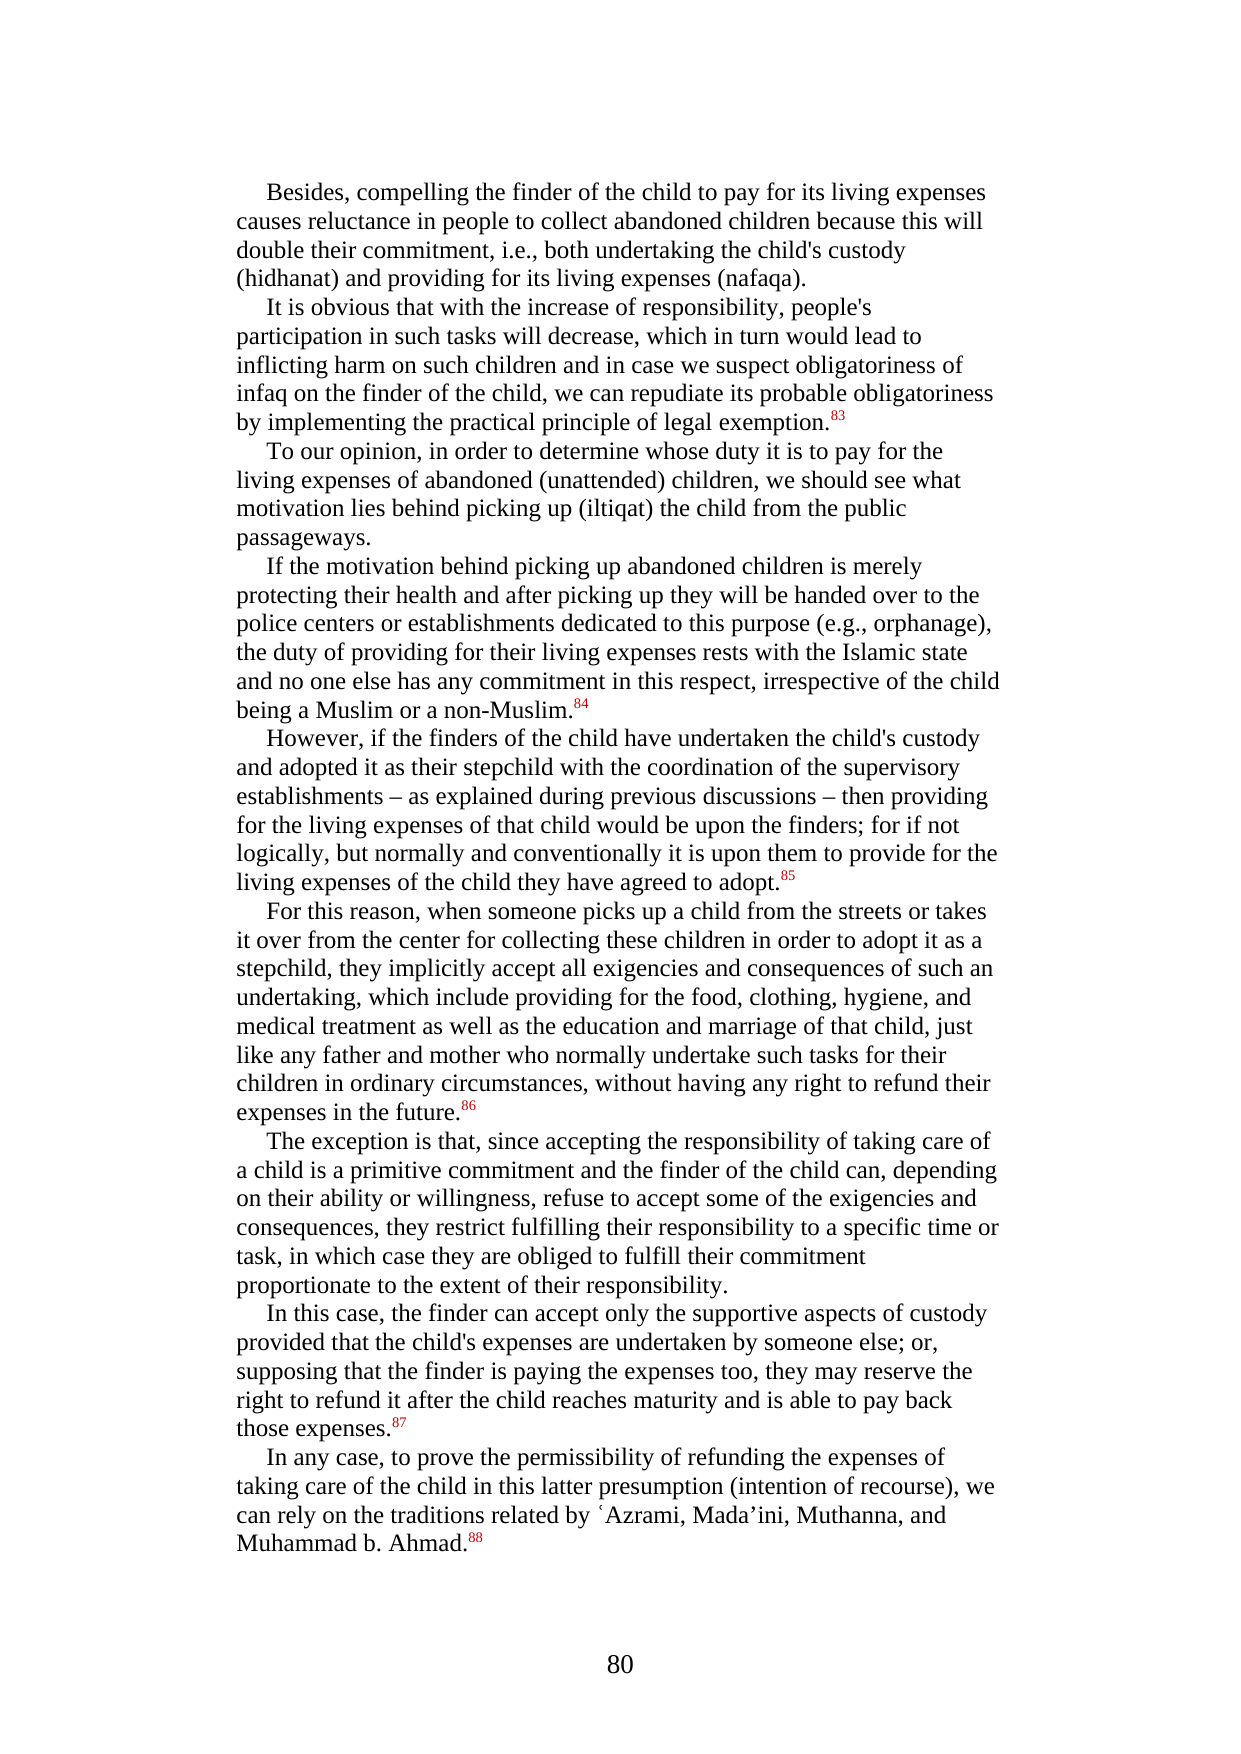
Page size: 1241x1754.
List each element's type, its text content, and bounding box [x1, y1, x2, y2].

text However, if the finders of the child have undertaken the child's custody and adopted it as their stepchild with the coordination of the supervisory establishments – as explained during previous discussions – then providing for the living expenses of that child would be upon the finders; for if not logically, but normally and conventionally it is upon them to provide for the living expenses of the child they have agreed to adopt.85 [236, 723, 1004, 896]
text In this case, the finder can accept only the supportive aspects of custody provided that the child's expenses are undertaken by someone else; or, supposing that the finder is paying the expenses too, they may reserve the right to refund it after the child reaches maturity and is able to pay back those expenses.87 [236, 1298, 1004, 1442]
text For this reason, when someone picks up a child from the streets or takes it over from the center for collecting these children in order to adopt it as a stepchild, they implicitly accept all exigencies and consequences of such an undertaking, which include providing for the food, clothing, hygiene, and medical treatment as well as the education and marriage of that child, just like any father and mother who normally undertake such tasks for their children in ordinary circumstances, without having any right to refund their expenses in the future.86 [236, 896, 1004, 1126]
text In any case, to prove the permissibility of refunding the expenses of taking care of the child in this latter presumption (intention of recourse), we can rely on the traditions related by ʿAzrami, Mada’ini, Muthanna, and Muhammad b. Ahmad.88 [236, 1442, 1004, 1557]
text If the motivation behind picking up abandoned children is merely protecting their health and after picking up they will be handed over to the police centers or establishments dedicated to this purpose (e.g., orphanage), the duty of providing for their living expenses rests with the Islamic state and no one else has any commitment in this respect, irrespective of the child being a Muslim or a non-Muslim.84 [236, 551, 1004, 723]
text It is obvious that with the increase of responsibility, people's participation in such tasks will decrease, which in turn would lead to inflicting harm on such children and in case we suspect obligatoriness of infaq on the finder of the child, we can repudiate its probable obligatoriness by implementing the practical principle of legal exemption.83 [236, 292, 1004, 436]
text To our opinion, in order to determine whose duty it is to pay for the living expenses of abandoned (unattended) children, we should see what motivation lies behind picking up (iltiqat) the child from the public passageways. [236, 436, 1004, 551]
text Besides, compelling the finder of the child to pay for its living expenses causes reluctance in people to collect abandoned children because this will double their commitment, i.e., both undertaking the child's custody (hidhanat) and providing for its living expenses (nafaqa). [236, 177, 1004, 292]
text The exception is that, since accepting the responsibility of taking care of a child is a primitive commitment and the finder of the child can, depending on their ability or willingness, refuse to accept some of the exigencies and consequences, they restrict fulfilling their responsibility to a specific time or task, in which case they are obliged to fulfill their commitment proportionate to the extent of their responsibility. [236, 1126, 1004, 1298]
